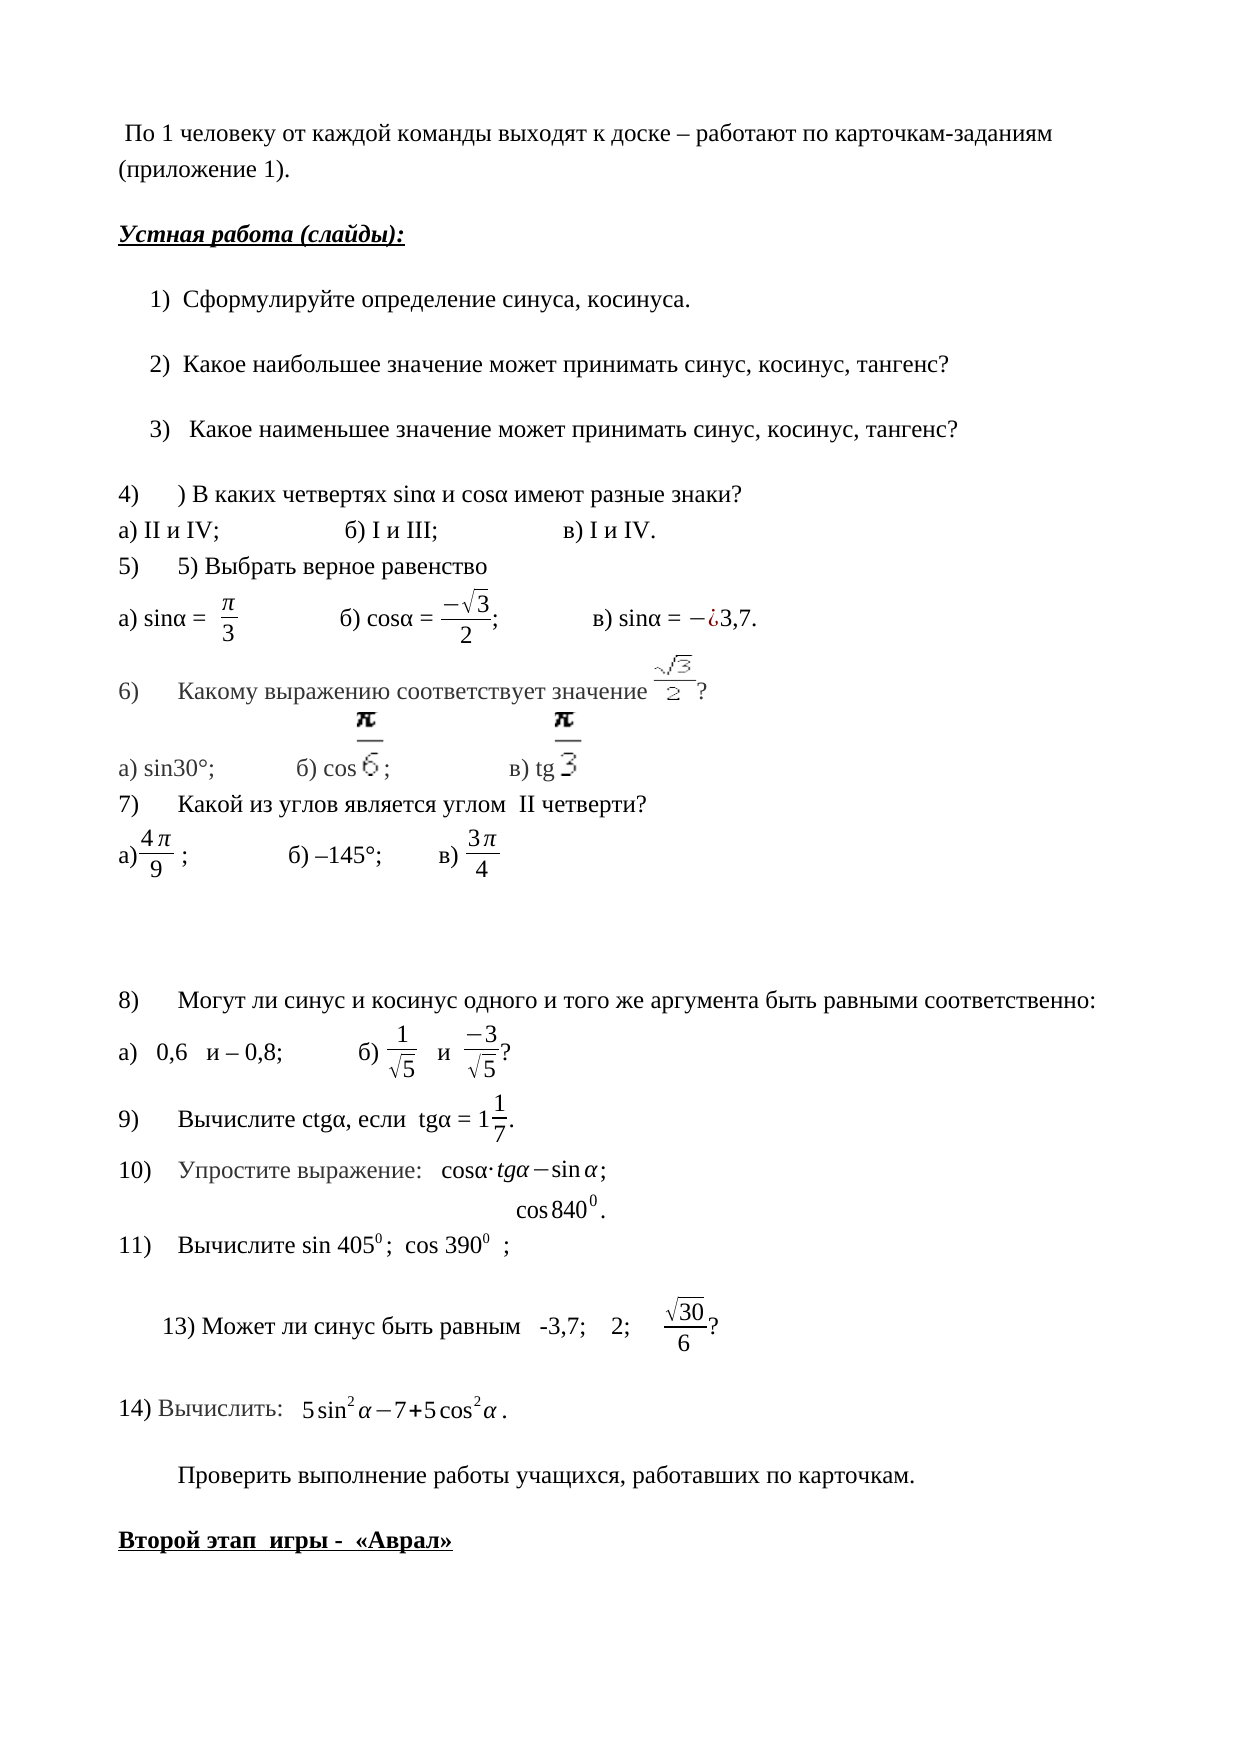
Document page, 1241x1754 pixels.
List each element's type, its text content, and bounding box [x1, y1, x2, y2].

text 13) Может ли синус быть равным -3,7; 2; ? [118, 1295, 1152, 1356]
text 14) Вычислить: [118, 1392, 1152, 1423]
list Вычислите sin 4050 ; cos 3900 ; [118, 1191, 1152, 1259]
list Какой из углов является углом II четверти? а) ; б) –145°; в) [118, 789, 1152, 883]
picture [653, 655, 697, 700]
text 2) Какое наибольшее значение может принимать синус, косинус, тангенс? [118, 349, 1152, 378]
picture [554, 712, 582, 776]
text Второй этап игры - «Аврал» [118, 1525, 1152, 1554]
text 1) Сформулируйте определение синуса, косинуса. [118, 284, 1152, 313]
list Какому выражению соответствует значение ? а) sin30°; б) cos; в) tg [118, 656, 1152, 781]
list а) 0,6 и – 0,8; б) и ? [118, 1021, 1152, 1082]
list 5) Выбрать верное равенство а) sinα = б) cosα = ; в) sinα = 3,7. [118, 551, 1152, 648]
text По 1 человеку от каждой команды выходят к доске – работают по карточкам-заданиям (приложение 1). [118, 118, 1152, 183]
list Могут ли синус и косинус одного и того же аргумента быть равными соответственно: [118, 985, 1152, 1014]
text 3) Какое наименьшее значение может принимать синус, косинус, тангенс? [118, 414, 1152, 443]
picture [356, 712, 384, 776]
list Упростите выражение: cosα; [118, 1155, 1152, 1184]
text Устная работа (слайды): [118, 219, 1152, 248]
list ) В каких четвертях sinα и cosα имеют разные знаки? а) II и IV; б) I и III; в) I и IV. [118, 479, 1152, 544]
text Проверить выполнение работы учащихся, работавших по карточкам. [177, 1460, 1152, 1489]
list Вычислите сtgα, если tgα = 1. [118, 1089, 1152, 1148]
